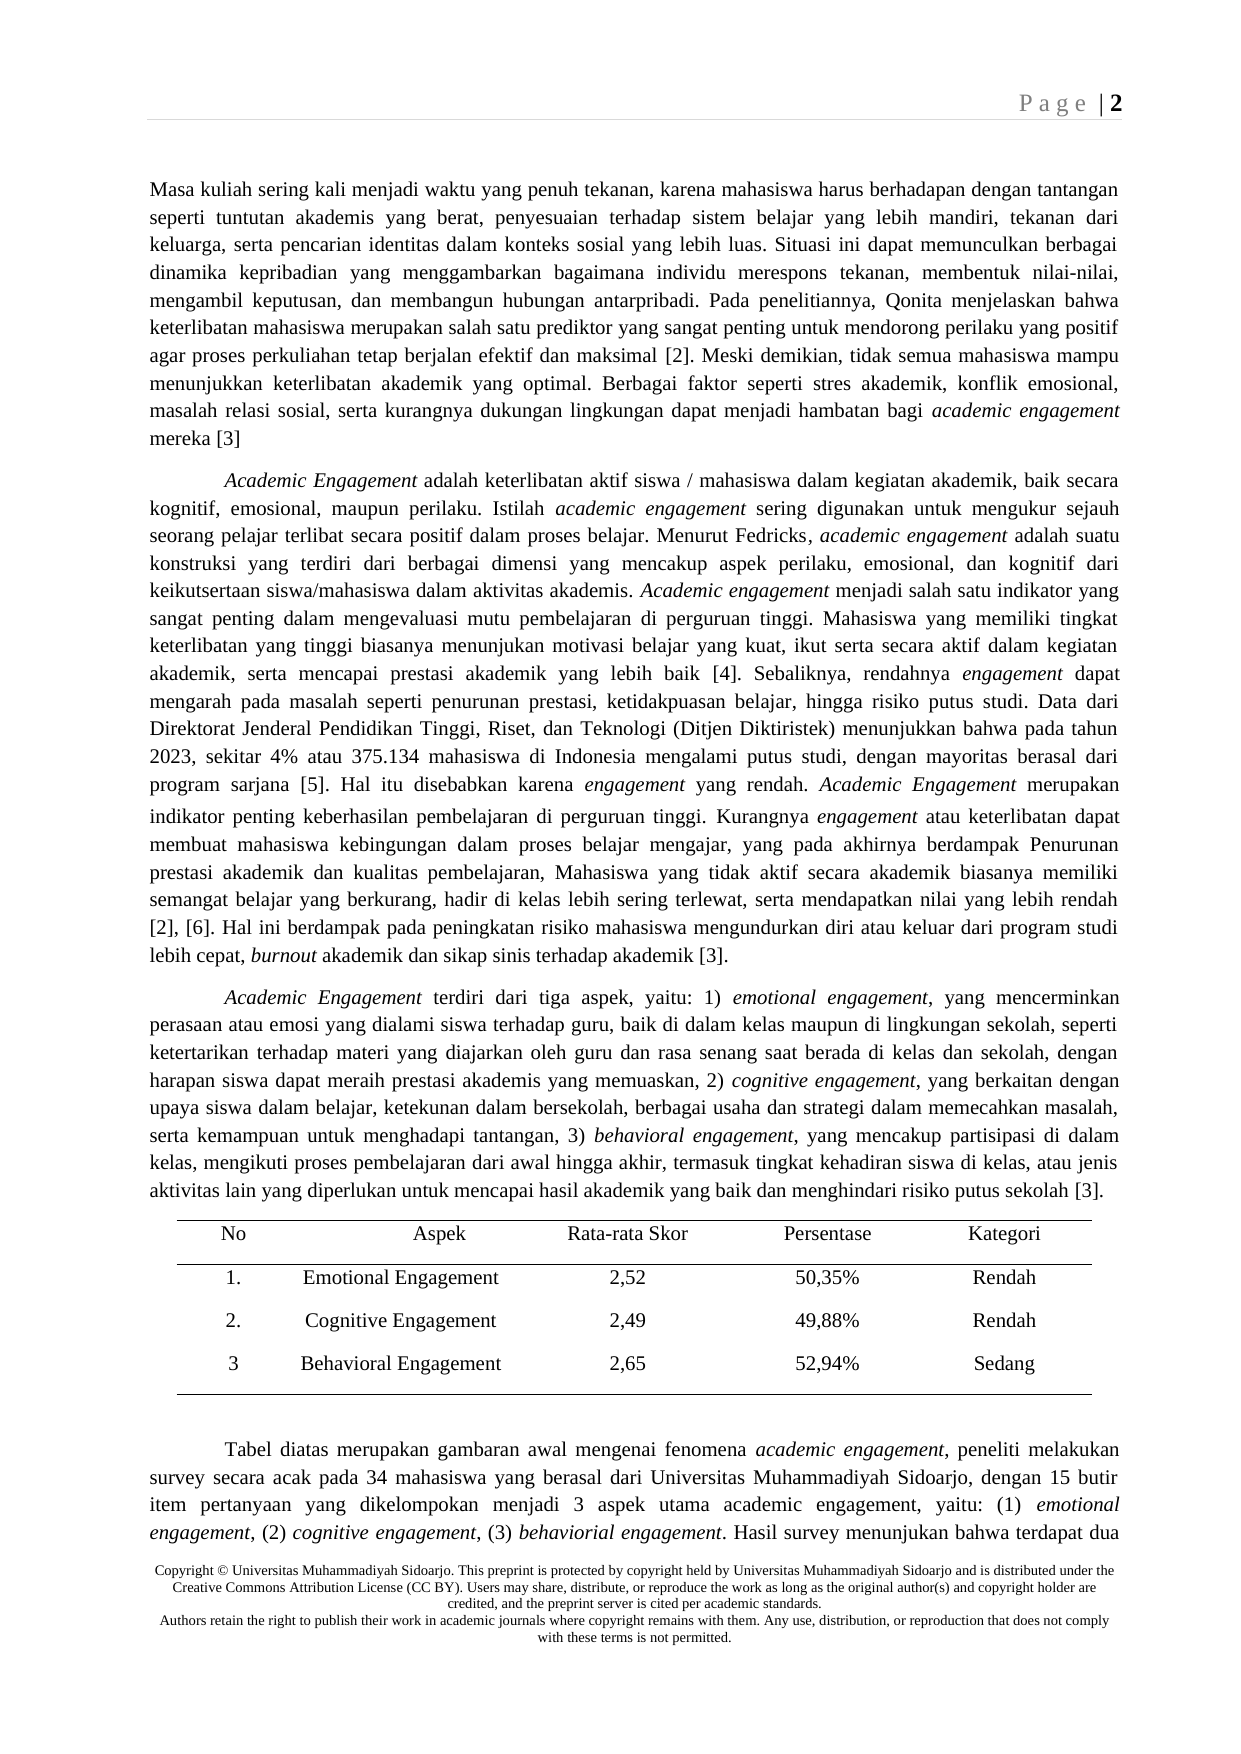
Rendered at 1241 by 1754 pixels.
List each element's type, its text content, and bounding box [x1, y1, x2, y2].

table_cell 49,88% [738, 1308, 915, 1351]
table_cell 2. [177, 1308, 288, 1351]
table_header Aspek [288, 1221, 516, 1264]
table_cell Sedang [915, 1351, 1092, 1394]
table_cell 3 [177, 1351, 288, 1394]
table_cell 2,52 [516, 1265, 738, 1308]
table_header Rata-rata Skor [516, 1221, 738, 1264]
table_cell Behavioral Engagement [288, 1351, 516, 1394]
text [149, 177, 1120, 450]
table_cell 2,65 [516, 1351, 738, 1394]
table_cell Cognitive Engagement [288, 1308, 516, 1351]
table_cell 50,35% [738, 1265, 915, 1308]
table_header Persentase [738, 1221, 915, 1264]
table_header Kategori [915, 1221, 1092, 1264]
text Academic Engagement terdiri dari tiga aspek, yaitu: 1) emotional engagement, yang mencerminkan perasaan atau emosi yang dialami siswa terhadap guru, baik di dalam kelas maupun di lingkungan sekolah, seperti ketertarikan terhadap materi yang diajarkan oleh guru dan rasa senang saat berada di kelas dan sekolah, dengan harapan siswa dapat meraih prestasi akademis yang memuaskan, 2) cognitive engagement, yang berkaitan dengan upaya siswa dalam belajar, ketekunan dalam bersekolah, berbagai usaha dan strategi dalam memecahkan masalah, serta kemampuan untuk menghadapi tantangan, 3) behavioral engagement, yang mencakup partisipasi di dalam kelas, mengikuti proses pembelajaran dari awal hingga akhir, termasuk tingkat kehadiran siswa di kelas, atau jenis aktivitas lain yang diperlukan untuk mencapai hasil akademik yang baik dan menghindari risiko putus sekolah [3]. [149, 985, 1120, 1202]
table_cell Emotional Engagement [288, 1265, 516, 1308]
table_header No [177, 1221, 288, 1264]
table_cell Rendah [915, 1308, 1092, 1351]
table_cell Rendah [915, 1265, 1092, 1308]
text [149, 1437, 1120, 1544]
table_cell 2,49 [516, 1308, 738, 1351]
table_cell 52,94% [738, 1351, 915, 1394]
text Academic Engagement adalah keterlibatan aktif siswa / mahasiswa dalam kegiatan akademik, baik secara kognitif, emosional, maupun perilaku. Istilah academic engagement sering digunakan untuk mengukur sejauh seorang pelajar terlibat secara positif dalam proses belajar. Menurut Fedricks, academic engagement adalah suatu konstruksi yang terdiri dari berbagai dimensi yang mencakup aspek perilaku, emosional, dan kognitif dari keikutsertaan siswa/mahasiswa dalam aktivitas akademis. Academic engagement menjadi salah satu indikator yang sangat penting dalam mengevaluasi mutu pembelajaran di perguruan tinggi. Mahasiswa yang memiliki tingkat keterlibatan yang tinggi biasanya menunjukan motivasi belajar yang kuat, ikut serta secara aktif dalam kegiatan akademik, serta mencapai prestasi akademik yang lebih baik [4]. Sebaliknya, rendahnya engagement dapat mengarah pada masalah seperti penurunan prestasi, ketidakpuasan belajar, hingga risiko putus studi. Data dari Direktorat Jenderal Pendidikan Tinggi, Riset, dan Teknologi (Ditjen Diktiristek) menunjukkan bahwa pada tahun 2023, sekitar 4% atau 375.134 mahasiswa di Indonesia mengalami putus studi, dengan mayoritas berasal dari program sarjana [5]. Hal itu disebabkan karena engagement yang rendah. Academic Engagement merupakan indikator penting keberhasilan pembelajaran di perguruan tinggi. Kurangnya engagement atau keterlibatan dapat membuat mahasiswa kebingungan dalam proses belajar mengajar, yang pada akhirnya berdampak Penurunan prestasi akademik dan kualitas pembelajaran, Mahasiswa yang tidak aktif secara akademik biasanya memiliki semangat belajar yang berkurang, hadir di kelas lebih sering terlewat, serta mendapatkan nilai yang lebih rendah [2], [6]. Hal ini berdampak pada peningkatan risiko mahasiswa mengundurkan diri atau keluar dari program studi lebih cepat, burnout akademik dan sikap sinis terhadap akademik [3]. [149, 468, 1120, 967]
table_cell 1. [177, 1265, 288, 1308]
